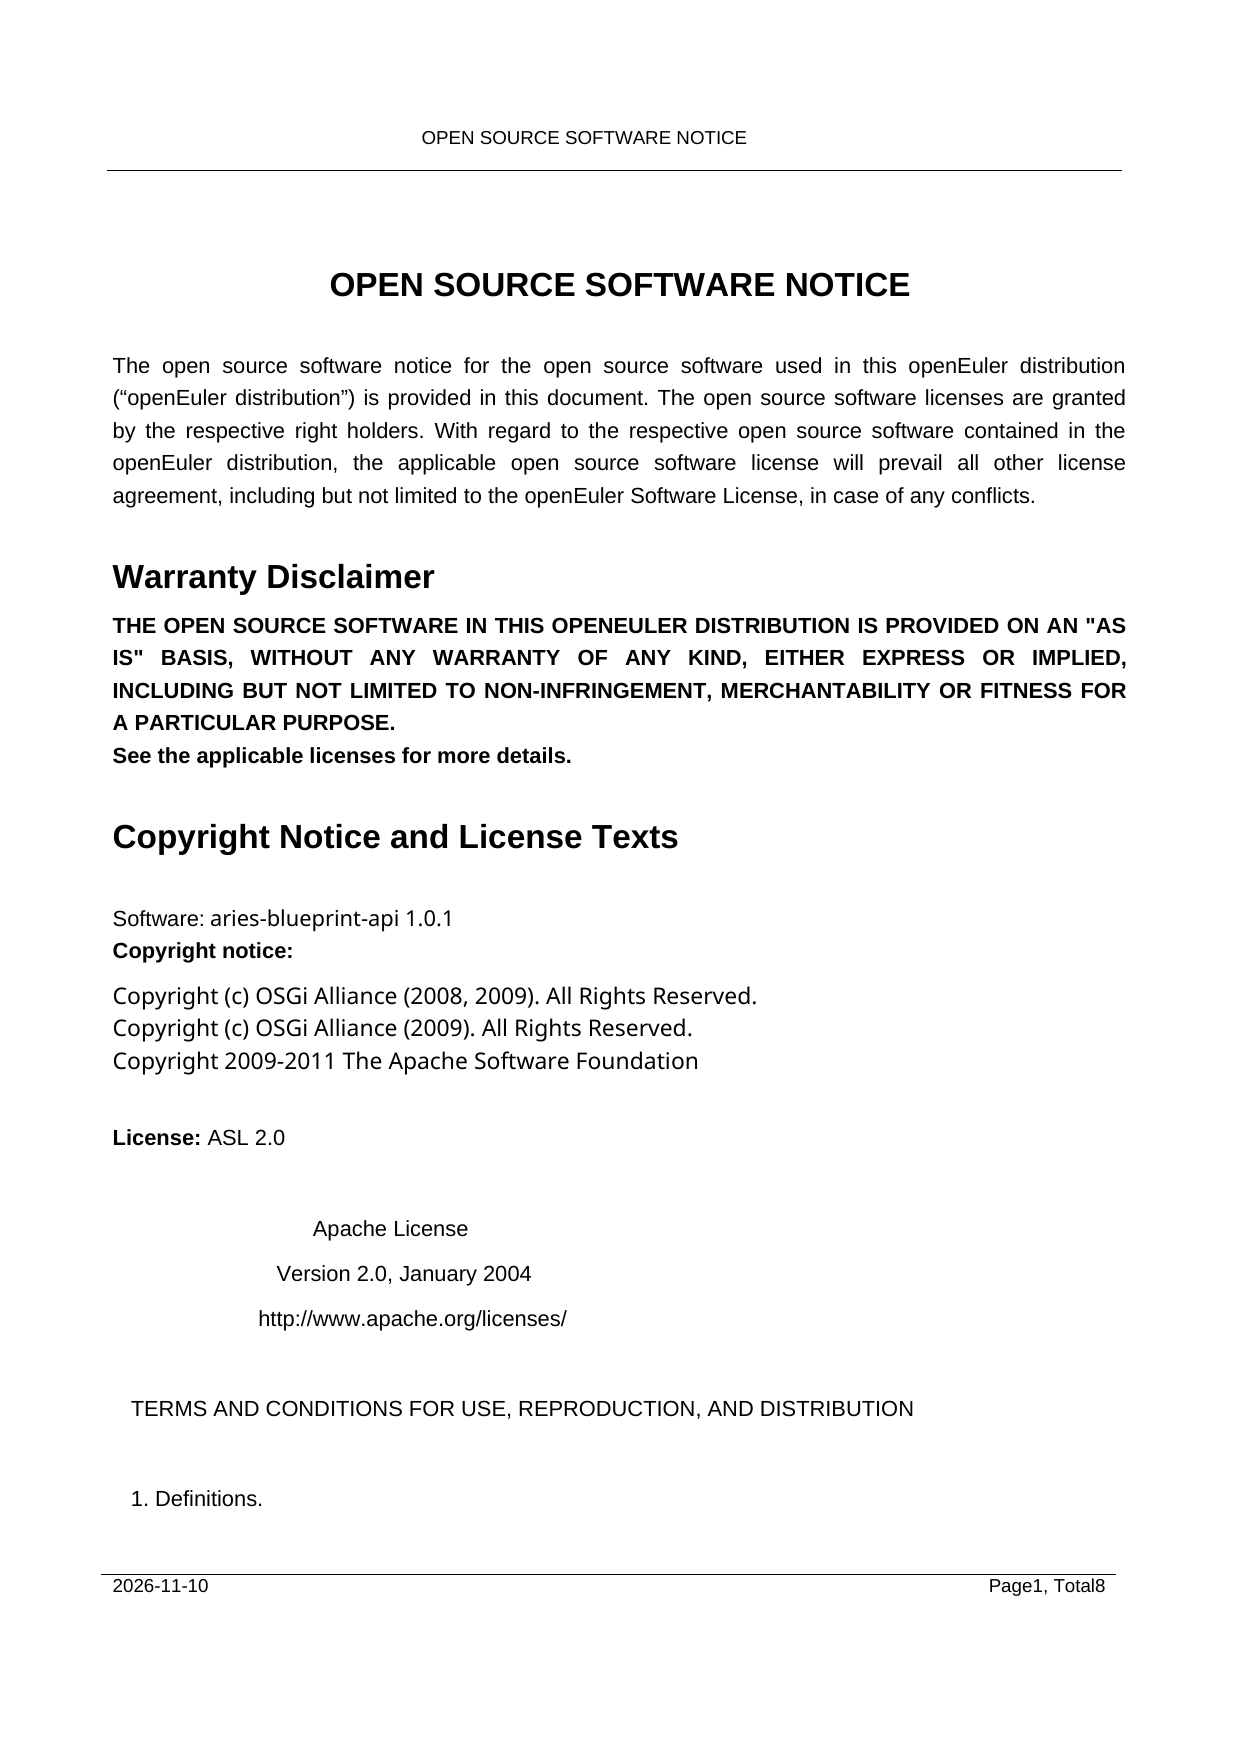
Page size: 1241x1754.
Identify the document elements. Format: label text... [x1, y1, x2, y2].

text Copyright (c) OSGi Alliance (2009). All Rights Reserved. [112, 1012, 1128, 1044]
text 1. Definitions. [112, 1482, 1128, 1515]
text Version 2.0, January 2004 [112, 1257, 1128, 1289]
text Apache License [112, 1212, 1128, 1244]
text TERMS AND CONDITIONS FOR USE, REPRODUCTION, AND DISTRIBUTION [112, 1392, 1128, 1425]
text Copyright notice: [112, 934, 1128, 966]
text OPEN SOURCE SOFTWARE NOTICE [112, 251, 1128, 316]
text License: ASL 2.0 [112, 1122, 1128, 1154]
text Software: aries-blueprint-api 1.0.1 [112, 901, 1128, 934]
text Copyright 2009-2011 The Apache Software Foundation [112, 1044, 1128, 1077]
text Warranty Disclaimer [112, 544, 1128, 609]
text http://www.apache.org/licenses/ [112, 1302, 1128, 1334]
text The open source software notice for the open source software used in this openEuler distribution (“openEuler distribution”) is provided in this document. The open source software licenses are granted by the respective right holders. With regard to the respective open source software contained in the openEuler distribution, the applicable open source software license will prevail all other license agreement, including but not limited to the openEuler Software License, in case of any conflicts. [112, 349, 1128, 511]
text THE OPEN SOURCE SOFTWARE IN THIS OPENEULER DISTRIBUTION IS PROVIDED ON AN "AS IS" BASIS, WITHOUT ANY WARRANTY OF ANY KIND, EITHER EXPRESS OR IMPLIED, INCLUDING BUT NOT LIMITED TO NON-INFRINGEMENT, MERCHANTABILITY OR FITNESS FOR A PARTICULAR PURPOSE. See the applicable licenses for more details. [112, 609, 1128, 771]
text Copyright Notice and License Texts [112, 804, 1128, 869]
text Copyright (c) OSGi Alliance (2008, 2009). All Rights Reserved. [112, 979, 1128, 1012]
